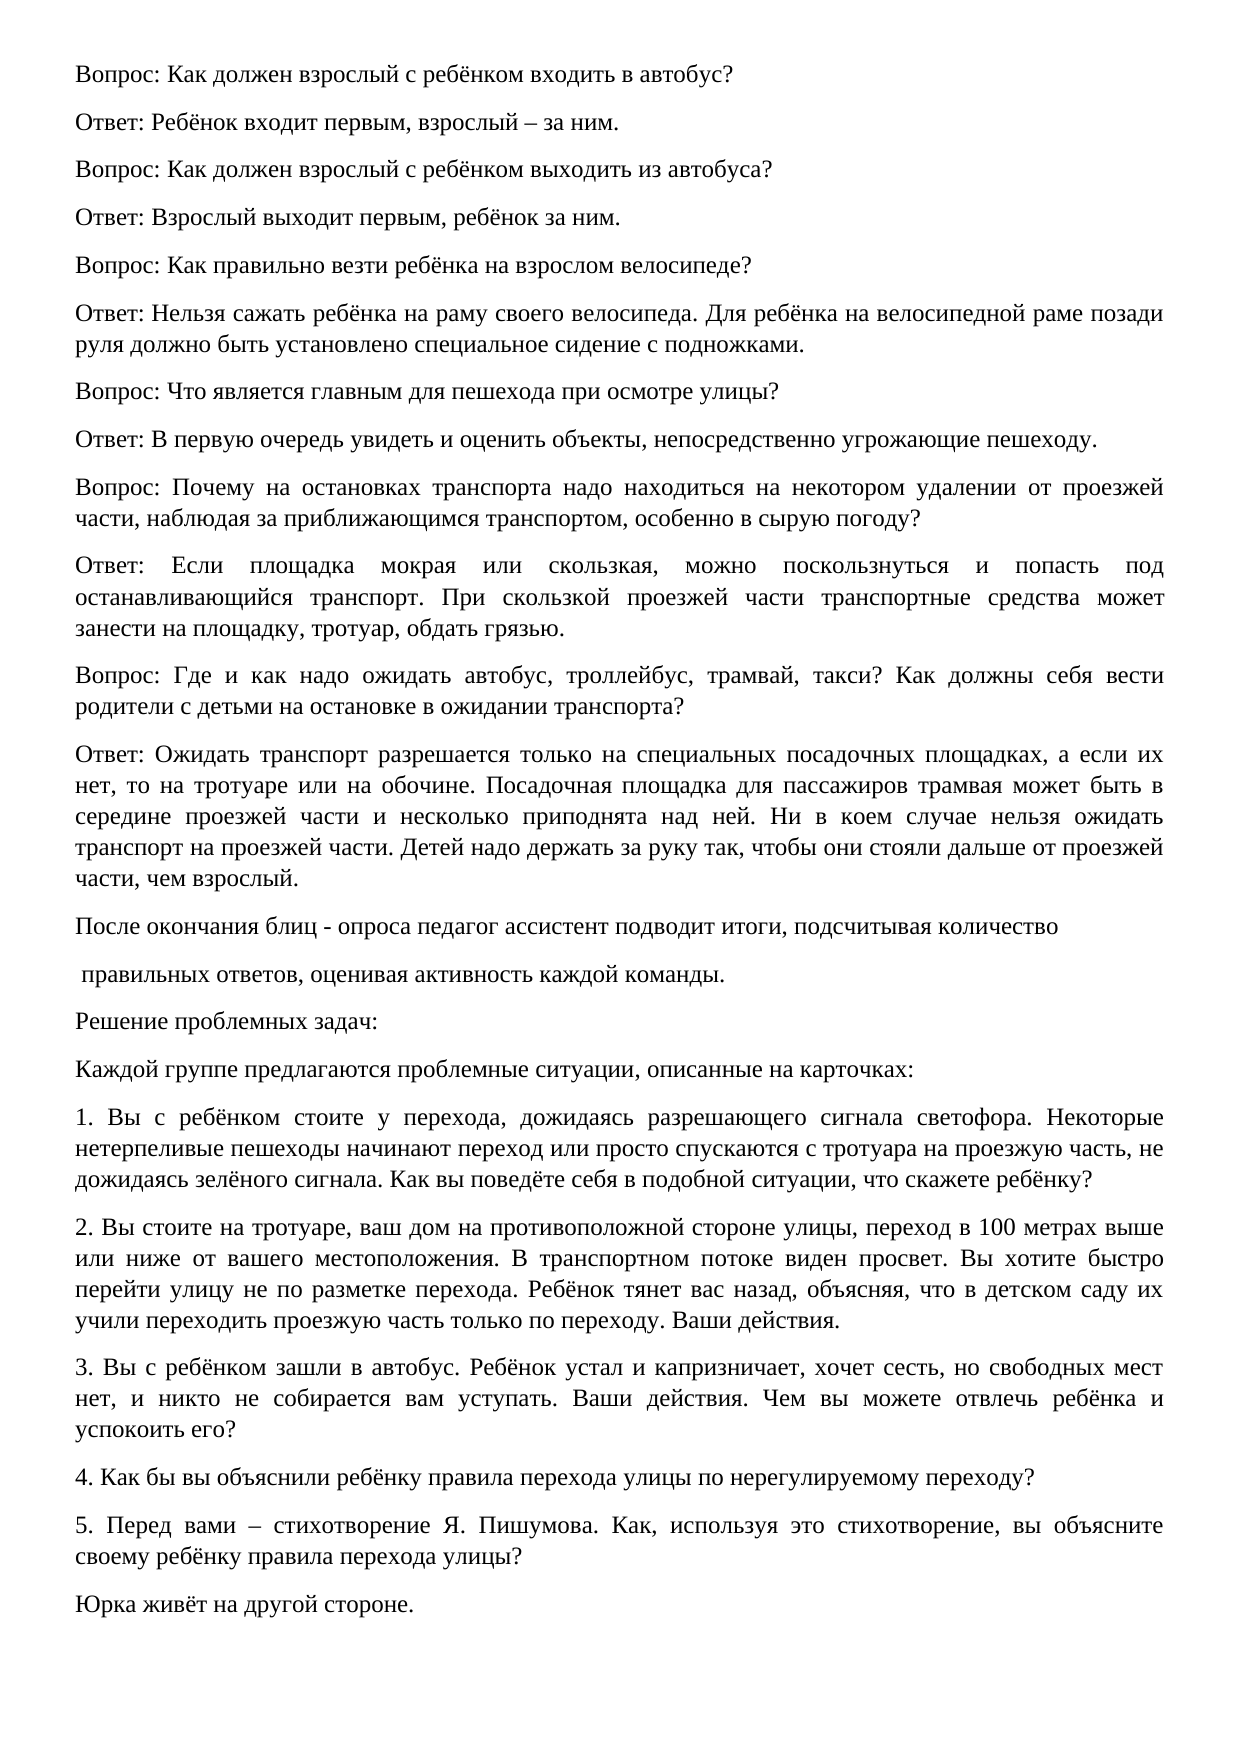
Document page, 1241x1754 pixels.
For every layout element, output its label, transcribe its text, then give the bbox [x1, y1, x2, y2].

text Ответ: Ожидать транспорт разрешается только на специальных посадочных площадках, а если их нет, то на тротуаре или на обочине. Посадочная площадка для пассажиров трамвая может быть в середине проезжей части и несколько приподнята над ней. Ни в коем случае нельзя ожидать транспорт на проезжей части. Детей надо держать за руку так, чтобы они стояли дальше от проезжей части, чем взрослый. [75, 739, 1165, 892]
text Вопрос: Где и как надо ожидать автобус, троллейбус, трамвай, такси? Как должны себя вести родители с детьми на остановке в ожидании транспорта? [75, 660, 1165, 720]
text Вопрос: Как должен взрослый с ребёнком входить в автобус? [75, 59, 1165, 88]
text Каждой группе предлагаются проблемные ситуации, описанные на карточках: [75, 1054, 1165, 1083]
text Вопрос: Что является главным для пешехода при осмотре улицы? [75, 376, 1165, 405]
text Решение проблемных задач: [75, 1006, 1165, 1035]
text Юрка живёт на другой стороне. [75, 1589, 1165, 1617]
text Ответ: Взрослый выходит первым, ребёнок за ним. [75, 202, 1165, 231]
text 4. Как бы вы объяснили ребёнку правила перехода улицы по нерегулируемому переходу? [75, 1462, 1165, 1491]
text Вопрос: Как должен взрослый с ребёнком выходить из автобуса? [75, 154, 1165, 183]
text Ответ: Если площадка мокрая или скользкая, можно поскользнуться и попасть под останавливающийся транспорт. При скользкой проезжей части транспортные средства может занести на площадку, тротуар, обдать грязью. [75, 551, 1165, 641]
text 1. Вы с ребёнком стоите у перехода, дожидаясь разрешающего сигнала светофора. Некоторые нетерпеливые пешеходы начинают переход или просто спускаются с тротуара на проезжую часть, не дожидаясь зелёного сигнала. Как вы поведёте себя в подобной ситуации, что скажете ребёнку? [75, 1102, 1165, 1193]
text 5. Перед вами – стихотворение Я. Пишумова. Как, используя это стихотворение, вы объясните своему ребёнку правила перехода улицы? [75, 1510, 1165, 1570]
text 2. Вы стоите на тротуаре, ваш дом на противоположной стороне улицы, переход в 100 метрах выше или ниже от вашего местоположения. В транспортном потоке виден просвет. Вы хотите быстро перейти улицу не по разметке перехода. Ребёнок тянет вас назад, объясняя, что в детском саду их учили переходить проезжую часть только по переходу. Ваши действия. [75, 1212, 1165, 1333]
text Ответ: Нельзя сажать ребёнка на раму своего велосипеда. Для ребёнка на велосипедной раме позади руля должно быть установлено специальное сидение с подножками. [75, 298, 1165, 357]
text правильных ответов, оценивая активность каждой команды. [75, 959, 1165, 987]
text После окончания блиц - опроса педагог ассистент подводит итоги, подсчитывая количество [75, 911, 1165, 940]
text Вопрос: Как правильно везти ребёнка на взрослом велосипеде? [75, 250, 1165, 279]
text Ответ: В первую очередь увидеть и оценить объекты, непосредственно угрожающие пешеходу. [75, 424, 1165, 453]
text 3. Вы с ребёнком зашли в автобус. Ребёнок устал и капризничает, хочет сесть, но свободных мест нет, и никто не собирается вам уступать. Ваши действия. Чем вы можете отвлечь ребёнка и успокоить его? [75, 1352, 1165, 1443]
text Ответ: Ребёнок входит первым, взрослый – за ним. [75, 107, 1165, 136]
text Вопрос: Почему на остановках транспорта надо находиться на некотором удалении от проезжей части, наблюдая за приближающимся транспортом, особенно в сырую погоду? [75, 472, 1165, 532]
